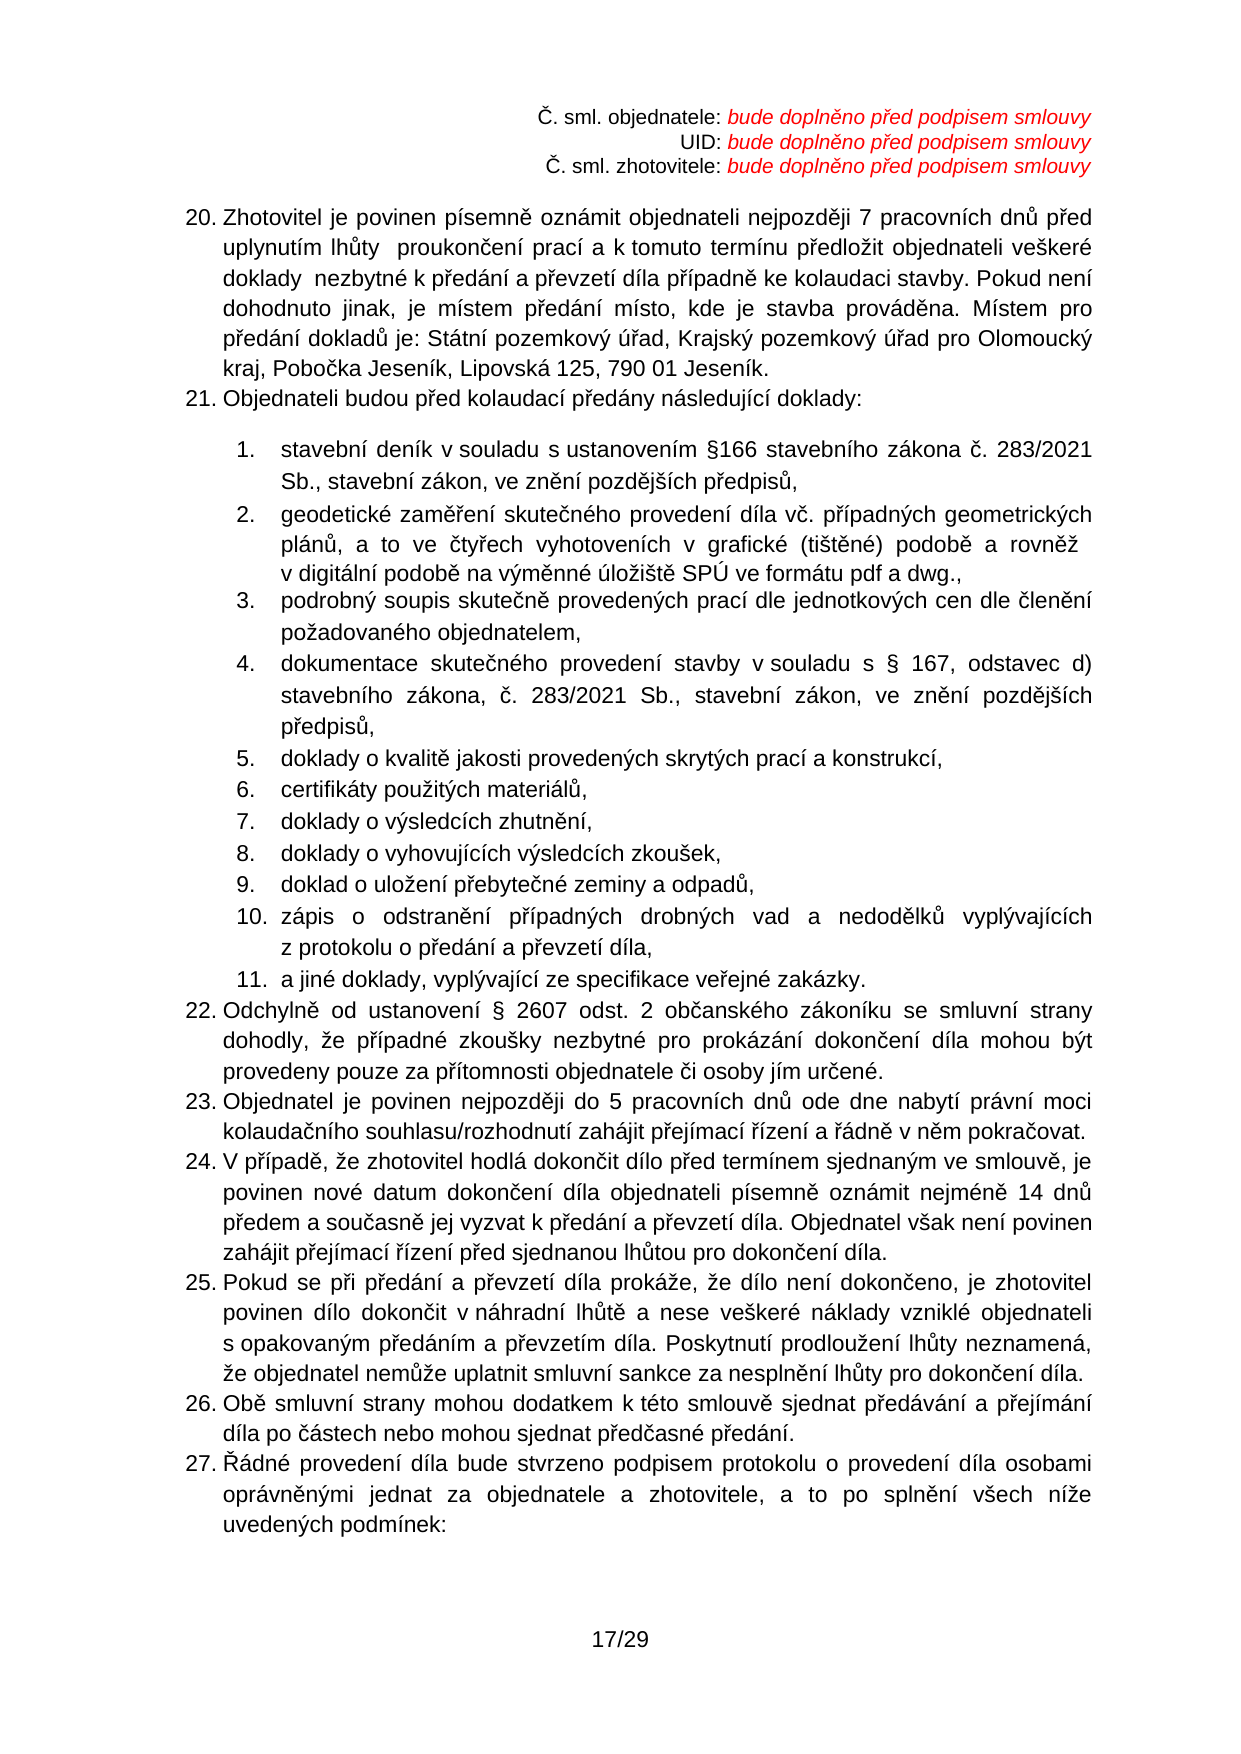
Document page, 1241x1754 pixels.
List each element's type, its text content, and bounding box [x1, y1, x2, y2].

list podrobný soupis skutečně provedených prací dle jednotkových cen dle členění požadovaného objednatelem, [236, 587, 1093, 645]
list dokumentace skutečného provedení stavby v souladu s § 167, odstavec d) stavebního zákona, č. 283/2021 Sb., stavební zákon, ve znění pozdějších předpisů, [236, 650, 1093, 739]
list Pokud se při předání a převzetí díla prokáže, že dílo není dokončeno, je zhotovitel povinen dílo dokončit v náhradní lhůtě a nese veškeré náklady vzniklé objednateli s opakovaným předáním a převzetím díla. Poskytnutí prodloužení lhůty neznamená, že objednatel nemůže uplatnit smluvní sankce za nesplnění lhůty pro dokončení díla. [185, 1269, 1093, 1386]
list certifikáty použitých materiálů, [236, 776, 1093, 803]
list doklady o kvalitě jakosti provedených skrytých prací a konstrukcí, [236, 745, 1093, 771]
list a jiné doklady, vyplývající ze specifikace veřejné zakázky. [236, 966, 1093, 992]
list Objednatel je povinen nejpozději do 5 pracovních dnů ode dne nabytí právní moci kolaudačního souhlasu/rozhodnutí zahájit přejímací řízení a řádně v něm pokračovat. [185, 1088, 1093, 1144]
list stavební deník v souladu s ustanovením §166 stavebního zákona č. 283/2021 Sb., stavební zákon, ve znění pozdějších předpisů, [236, 436, 1093, 494]
list Obě smluvní strany mohou dodatkem k této smlouvě sjednat předávání a přejímání díla po částech nebo mohou sjednat předčasné předání. [185, 1390, 1093, 1447]
list Objednateli budou před kolaudací předány následující doklady: [185, 385, 1093, 412]
list zápis o odstranění případných drobných vad a nedodělků vyplývajících z protokolu o předání a převzetí díla, [236, 903, 1093, 961]
list doklady o vyhovujících výsledcích zkoušek, [236, 839, 1093, 866]
list doklady o výsledcích zhutnění, [236, 808, 1093, 834]
list Zhotovitel je povinen písemně oznámit objednateli nejpozději 7 pracovních dnů před uplynutím lhůty proukončení prací a k tomuto termínu předložit objednateli veškeré doklady nezbytné k předání a převzetí díla případně ke kolaudaci stavby. Pokud není dohodnuto jinak, je místem předání místo, kde je stavba prováděna. Místem pro předání dokladů je: Státní pozemkový úřad, Krajský pozemkový úřad pro Olomoucký kraj, Pobočka Jeseník, Lipovská 125, 790 01 Jeseník. [185, 204, 1093, 381]
list V případě, že zhotovitel hodlá dokončit dílo před termínem sjednaným ve smlouvě, je povinen nové datum dokončení díla objednateli písemně oznámit nejméně 14 dnů předem a současně jej vyzvat k předání a převzetí díla. Objednatel však není povinen zahájit přejímací řízení před sjednanou lhůtou pro dokončení díla. [185, 1148, 1093, 1265]
list geodetické zaměření skutečného provedení díla vč. případných geometrických plánů, a to ve čtyřech vyhotoveních v grafické (tištěné) podobě a rovněž v digitální podobě na výměnné úložiště SPÚ ve formátu pdf a dwg., [236, 499, 1093, 587]
list doklad o uložení přebytečné zeminy a odpadů, [236, 871, 1093, 897]
list Odchylně od ustanovení § 2607 odst. 2 občanského zákoníku se smluvní strany dohodly, že případné zkoušky nezbytné pro prokázání dokončení díla mohou být provedeny pouze za přítomnosti objednatele či osoby jím určené. [185, 997, 1093, 1084]
list Řádné provedení díla bude stvrzeno podpisem protokolu o provedení díla osobami oprávněnými jednat za objednatele a zhotovitele, a to po splnění všech níže uvedených podmínek: [185, 1450, 1093, 1537]
